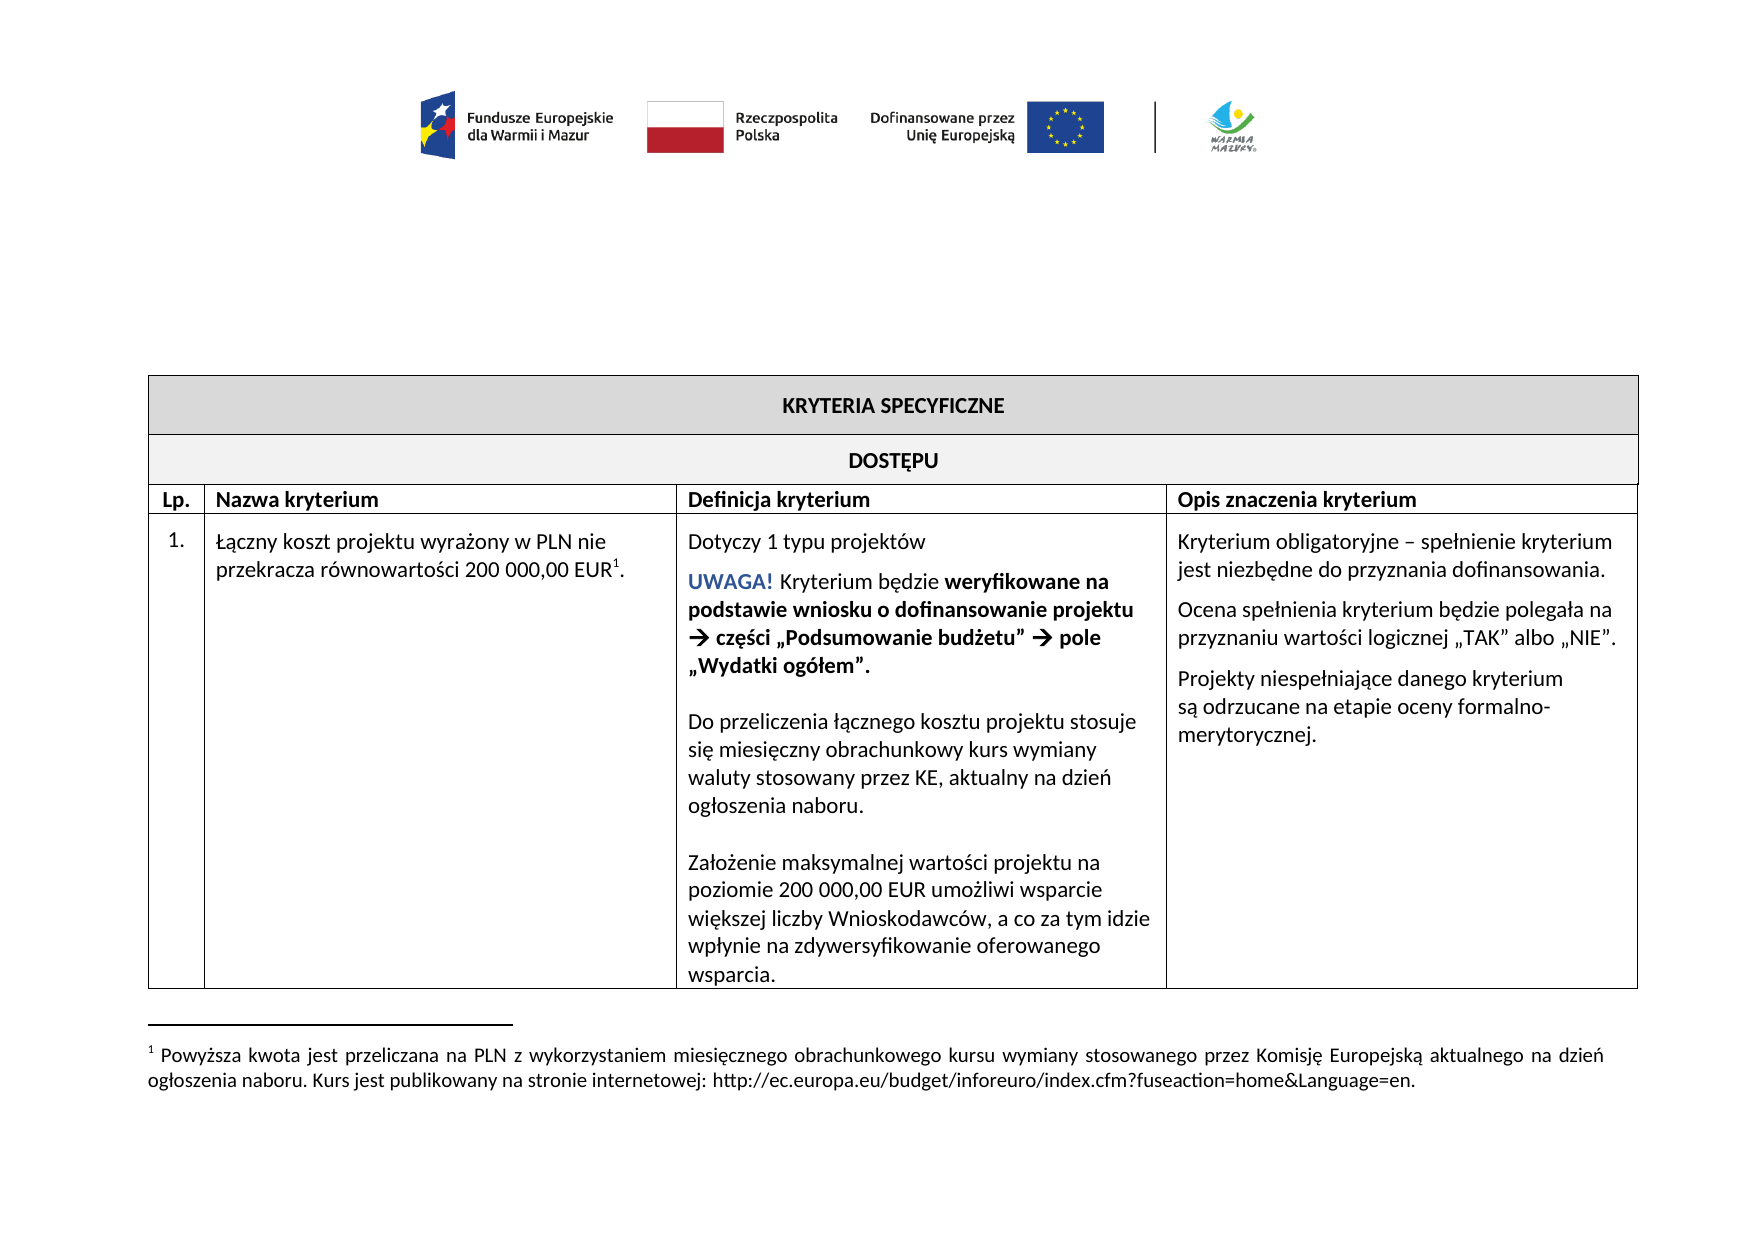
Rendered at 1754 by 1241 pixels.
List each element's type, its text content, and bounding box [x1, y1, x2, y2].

table_header KRYTERIA SPECYFICZNE [149, 376, 1638, 434]
table_cell 1. [149, 514, 204, 988]
table_cell Lp. [149, 485, 204, 513]
table_cell Definicja kryterium [677, 485, 1166, 513]
table_cell Dotyczy 1 typu projektów UWAGA! Kryterium będzie weryfikowane na podstawie wniosku o dofinansowanie projektu części „Podsumowanie budżetu” pole „Wydatki ogółem”. Do przeliczenia łącznego kosztu projektu stosuje się miesięczny obrachunkowy kurs wymiany waluty stosowany przez KE, aktualny na dzień ogłoszenia naboru. Założenie maksymalnej wartości projektu na poziomie 200 000,00 EUR umożliwi wsparcie większej liczby Wnioskodawców, a co za tym idzie wpłynie na zdywersyfikowanie oferowanego wsparcia. [677, 514, 1166, 988]
table_cell Nazwa kryterium [205, 485, 676, 513]
table_cell Kryterium obligatoryjne – spełnienie kryterium jest niezbędne do przyznania dofinansowania. Ocena spełnienia kryterium będzie polegała na przyznaniu wartości logicznej „TAK” albo „NIE”. Projekty niespełniające danego kryterium są odrzucane na etapie oceny formalno-merytorycznej. [1167, 514, 1637, 988]
picture [404, 73, 1350, 176]
table_cell Łączny koszt projektu wyrażony w PLN nie przekracza równowartości 200 000,00 EUR. [205, 514, 676, 988]
table_cell Opis znaczenia kryterium [1167, 485, 1637, 513]
table_cell DOSTĘPU [149, 435, 1638, 484]
